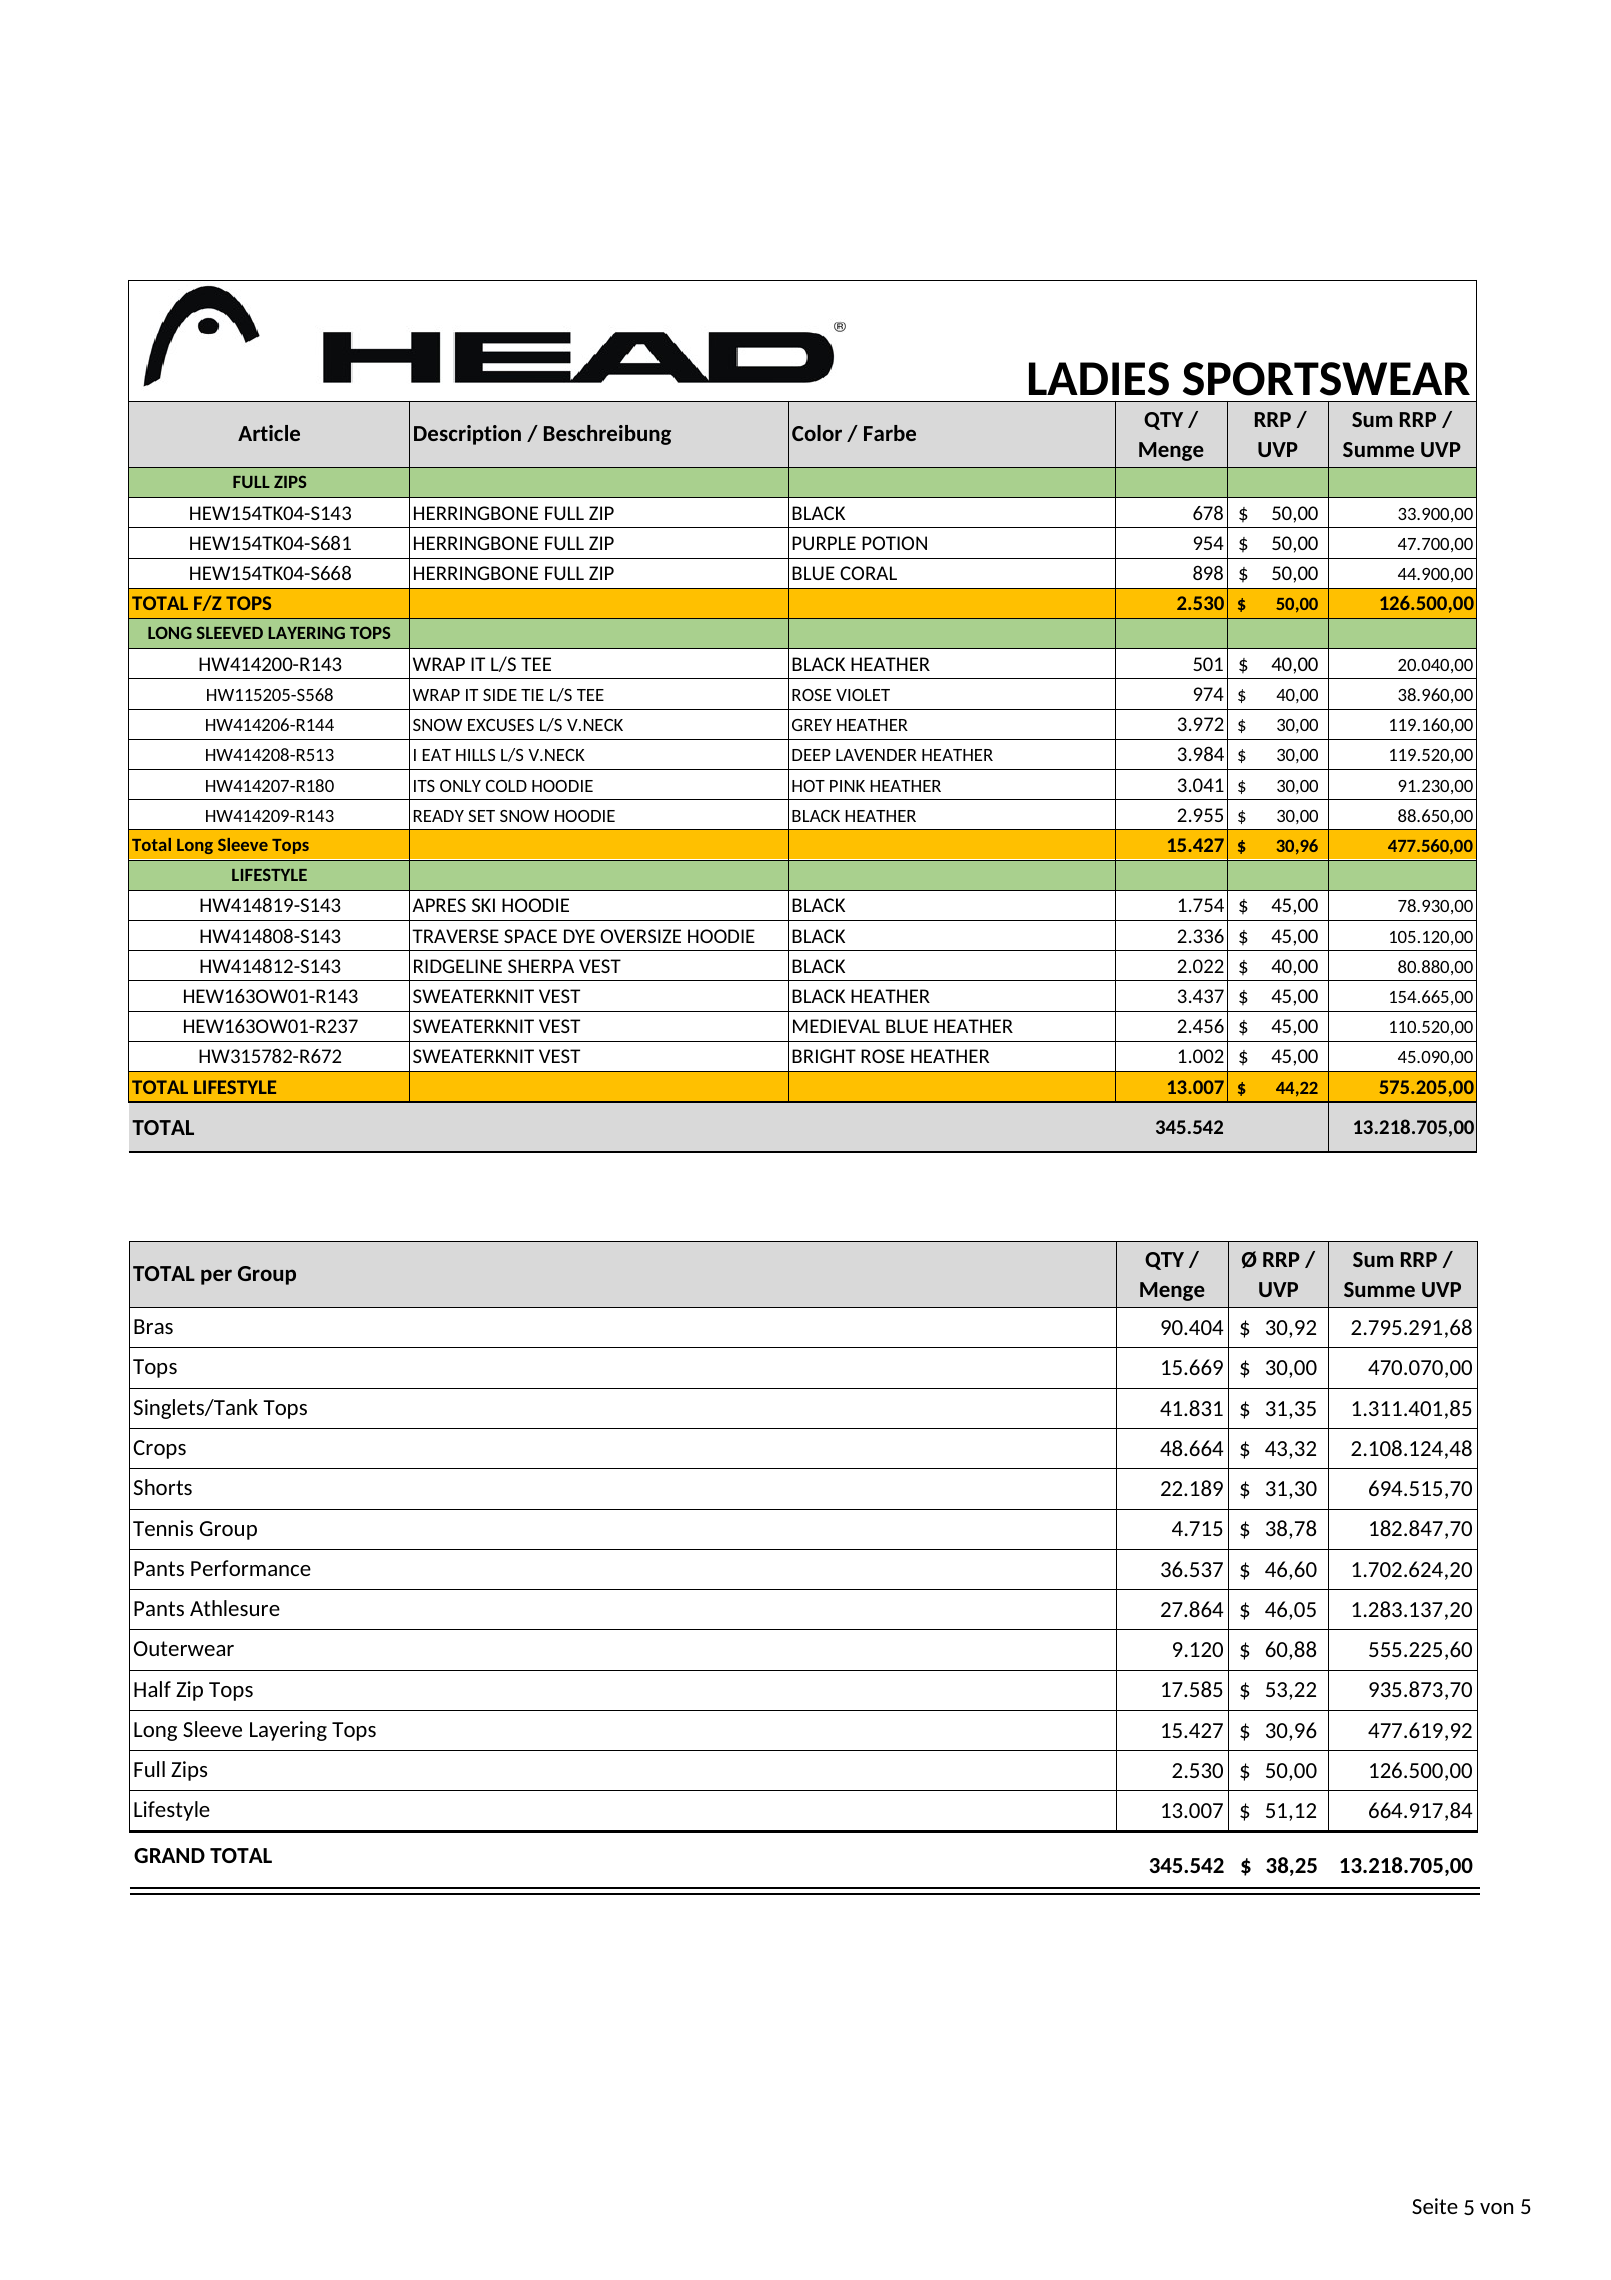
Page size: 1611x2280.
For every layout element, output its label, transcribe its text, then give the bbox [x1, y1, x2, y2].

table_cell 154.665,00 [1329, 981, 1476, 1011]
table_cell 38.960,00 [1329, 679, 1476, 708]
table_cell WRAP IT SIDE TIE L/S TEE [410, 679, 788, 708]
table_cell [1329, 861, 1476, 890]
table_cell 974 [1116, 679, 1227, 708]
table_cell 2.456 [1116, 1012, 1227, 1041]
table_cell [1228, 619, 1328, 648]
table_cell 935.873,70 [1329, 1671, 1477, 1710]
table_cell $ 50,00 [1228, 589, 1328, 618]
table_cell $ 46,60 [1229, 1550, 1328, 1589]
table_cell READY SET SNOW HOODIE [410, 800, 788, 829]
table_cell $ 38,78 [1229, 1510, 1328, 1549]
table_cell $ 30,00 [1229, 1348, 1328, 1387]
table_cell FULL ZIPS [129, 468, 409, 497]
table_cell 126.500,00 [1329, 1751, 1477, 1790]
table_cell 48.664 [1117, 1429, 1228, 1468]
table_cell $ 45,00 [1228, 1012, 1328, 1041]
table_cell Tops [130, 1348, 1116, 1387]
table_cell HW414206-R144 [129, 710, 409, 739]
table_cell $ 50,00 [1228, 528, 1328, 557]
table_cell [1116, 468, 1227, 497]
table_cell $ 50,00 [1228, 559, 1328, 588]
table_cell 898 [1116, 559, 1227, 588]
table_cell HEW154TK04-S681 [129, 528, 409, 557]
table_cell 555.225,60 [1329, 1630, 1477, 1669]
table_cell $ 40,00 [1228, 649, 1328, 678]
table_cell [789, 589, 1115, 618]
table_cell 694.515,70 [1329, 1469, 1477, 1508]
table_cell SWEATERKNIT VEST [410, 1042, 788, 1071]
table_cell [1329, 619, 1476, 648]
table_cell $ 30,00 [1228, 710, 1328, 739]
table_cell Article [129, 402, 409, 467]
table_cell 44.900,00 [1329, 559, 1476, 588]
table_cell SWEATERKNIT VEST [410, 981, 788, 1011]
table_cell Outerwear [130, 1630, 1116, 1669]
table_cell HW414819-S143 [129, 891, 409, 920]
table_cell 3.972 [1116, 710, 1227, 739]
table_cell Total Long Sleeve Tops [129, 830, 409, 859]
table_cell 105.120,00 [1329, 921, 1476, 950]
table_cell HW414208-R513 [129, 740, 409, 769]
table_cell 91.230,00 [1329, 770, 1476, 799]
table_cell RRP / UVP [1228, 402, 1328, 467]
table_cell [789, 1072, 1115, 1101]
table_cell BLACK [789, 951, 1115, 980]
table_cell 477.560,00 [1329, 830, 1476, 859]
table_cell TOTAL 345.542 [129, 1103, 1328, 1151]
table_cell 45.090,00 [1329, 1042, 1476, 1071]
table_cell 33.900,00 [1329, 498, 1476, 527]
table_cell 1.754 [1116, 891, 1227, 920]
table_cell $ 51,12 [1229, 1791, 1328, 1830]
table_cell 3.437 [1116, 981, 1227, 1011]
table_cell HERRINGBONE FULL ZIP [410, 528, 788, 557]
table_cell 22.189 [1117, 1469, 1228, 1508]
table_cell [1228, 468, 1328, 497]
table_cell 27.864 [1117, 1590, 1228, 1629]
table_cell 678 [1116, 498, 1227, 527]
table_cell $ 45,00 [1228, 1042, 1328, 1071]
table_cell HW115205-S568 [129, 679, 409, 708]
table_cell 17.585 [1117, 1671, 1228, 1710]
table_cell Half Zip Tops [130, 1671, 1116, 1710]
table_cell [789, 861, 1115, 890]
table_cell Full Zips [130, 1751, 1116, 1790]
table_cell BRIGHT ROSE HEATHER [789, 1042, 1115, 1071]
table_cell 182.847,70 [1329, 1510, 1477, 1549]
table_cell HERRINGBONE FULL ZIP [410, 498, 788, 527]
table_cell 2.022 [1116, 951, 1227, 980]
table_cell $ 40,00 [1228, 951, 1328, 980]
table_cell 15.427 [1116, 830, 1227, 859]
table_cell HW414207-R180 [129, 770, 409, 799]
table_cell 470.070,00 [1329, 1348, 1477, 1387]
table_cell [789, 468, 1115, 497]
table_cell 1.311.401,85 [1329, 1389, 1477, 1428]
text GRAND TOTAL [134, 1841, 856, 1869]
table_cell TOTAL LIFESTYLE [129, 1072, 409, 1101]
table_cell $ 31,35 [1229, 1389, 1328, 1428]
table_cell PURPLE POTION [789, 528, 1115, 557]
table_header TOTAL per Group [130, 1242, 1116, 1307]
table_cell $ 31,30 [1229, 1469, 1328, 1508]
table_cell 1.702.624,20 [1329, 1550, 1477, 1589]
table_cell HW414209-R143 [129, 800, 409, 829]
table_cell 9.120 [1117, 1630, 1228, 1669]
table_cell BLACK HEATHER [789, 649, 1115, 678]
table_cell $ 30,96 [1228, 830, 1328, 859]
table_cell BLACK HEATHER [789, 800, 1115, 829]
table_cell 664.917,84 [1329, 1791, 1477, 1830]
table_cell Pants Performance [130, 1550, 1116, 1589]
table_cell QTY / Menge [1116, 402, 1227, 467]
table_cell 1.283.137,20 [1329, 1590, 1477, 1629]
table_cell Singlets/Tank Tops [130, 1389, 1116, 1428]
table_cell 119.520,00 [1329, 740, 1476, 769]
table_cell $ 30,00 [1228, 800, 1328, 829]
table_cell 13.218.705,00 [1329, 1103, 1476, 1151]
table_cell 1.002 [1116, 1042, 1227, 1071]
table_cell 13.007 [1117, 1791, 1228, 1830]
table_cell 126.500,00 [1329, 589, 1476, 618]
table_cell TOTAL F/Z TOPS [129, 589, 409, 618]
table_cell $ 53,22 [1229, 1671, 1328, 1710]
table_cell $ 30,00 [1228, 740, 1328, 769]
table_cell GREY HEATHER [789, 710, 1115, 739]
text 345.542 [1148, 1851, 1230, 1879]
table_cell ROSE VIOLET [789, 679, 1115, 708]
table_cell 575.205,00 [1329, 1072, 1476, 1101]
table_cell 4.715 [1117, 1510, 1228, 1549]
table_cell [1116, 861, 1227, 890]
text $ 38,25 [1240, 1851, 1323, 1879]
table_cell 2.336 [1116, 921, 1227, 950]
table_cell [1116, 619, 1227, 648]
table_cell HW315782-R672 [129, 1042, 409, 1071]
table_cell 2.530 [1117, 1751, 1228, 1790]
table_cell $ 45,00 [1228, 981, 1328, 1011]
table_cell 3.041 [1116, 770, 1227, 799]
table_cell 3.984 [1116, 740, 1227, 769]
table_cell 41.831 [1117, 1389, 1228, 1428]
table_cell Crops [130, 1429, 1116, 1468]
table_cell HEW154TK04-S668 [129, 559, 409, 588]
table_cell BLACK HEATHER [789, 981, 1115, 1011]
table_cell [410, 1072, 788, 1101]
table_cell RIDGELINE SHERPA VEST [410, 951, 788, 980]
table_cell $ 60,88 [1229, 1630, 1328, 1669]
table_cell APRES SKI HOODIE [410, 891, 788, 920]
table_cell 36.537 [1117, 1550, 1228, 1589]
table_cell 15.427 [1117, 1711, 1228, 1750]
table_cell Tennis Group [130, 1510, 1116, 1549]
table_cell [410, 830, 788, 859]
table_cell $ 40,00 [1228, 679, 1328, 708]
table_cell $ 50,00 [1228, 498, 1328, 527]
table_header Sum RRP / Summe UVP [1329, 1242, 1477, 1307]
table_cell [789, 830, 1115, 859]
table_cell [410, 861, 788, 890]
table_cell $ 30,00 [1228, 770, 1328, 799]
picture [132, 281, 854, 396]
table_cell I EAT HILLS L/S V.NECK [410, 740, 788, 769]
table_header LADIES SPORTSWEAR [129, 281, 1476, 401]
table_cell 2.108.124,48 [1329, 1429, 1477, 1468]
table_cell LIFESTYLE [129, 861, 409, 890]
table_cell SNOW EXCUSES L/S V.NECK [410, 710, 788, 739]
table_cell 2.795.291,68 [1329, 1308, 1477, 1347]
table_cell 477.619,92 [1329, 1711, 1477, 1750]
table_cell $ 50,00 [1229, 1751, 1328, 1790]
table_cell [1329, 468, 1476, 497]
table_cell [789, 619, 1115, 648]
table_cell 110.520,00 [1329, 1012, 1476, 1041]
table_cell ITS ONLY COLD HOODIE [410, 770, 788, 799]
table_cell 13.007 [1116, 1072, 1227, 1101]
table_cell HEW163OW01-R237 [129, 1012, 409, 1041]
table_cell BLACK [789, 921, 1115, 950]
table_cell HERRINGBONE FULL ZIP [410, 559, 788, 588]
table_cell 119.160,00 [1329, 710, 1476, 739]
table_cell 80.880,00 [1329, 951, 1476, 980]
table_cell $ 30,92 [1229, 1308, 1328, 1347]
table_cell HW414200-R143 [129, 649, 409, 678]
table_cell HOT PINK HEATHER [789, 770, 1115, 799]
table_cell 20.040,00 [1329, 649, 1476, 678]
table_cell 88.650,00 [1329, 800, 1476, 829]
table_cell $ 44,22 [1228, 1072, 1328, 1101]
table_cell Long Sleeve Layering Tops [130, 1711, 1116, 1750]
table_cell Sum RRP / Summe UVP [1329, 402, 1476, 467]
table_cell 501 [1116, 649, 1227, 678]
table_cell $ 46,05 [1229, 1590, 1328, 1629]
table_cell HEW163OW01-R143 [129, 981, 409, 1011]
table_cell HW414812-S143 [129, 951, 409, 980]
table_header Ø RRP / UVP [1229, 1242, 1328, 1307]
table_cell [410, 619, 788, 648]
table_cell 15.669 [1117, 1348, 1228, 1387]
table_cell 47.700,00 [1329, 528, 1476, 557]
table_cell 78.930,00 [1329, 891, 1476, 920]
table_cell [410, 589, 788, 618]
table_cell DEEP LAVENDER HEATHER [789, 740, 1115, 769]
table_cell 2.530 [1116, 589, 1227, 618]
table_cell MEDIEVAL BLUE HEATHER [789, 1012, 1115, 1041]
table_cell HEW154TK04-S143 [129, 498, 409, 527]
table_cell 90.404 [1117, 1308, 1228, 1347]
table_cell $ 30,96 [1229, 1711, 1328, 1750]
table_cell BLUE CORAL [789, 559, 1115, 588]
table_cell SWEATERKNIT VEST [410, 1012, 788, 1041]
table_cell Pants Athlesure [130, 1590, 1116, 1629]
table_cell Color / Farbe [789, 402, 1115, 467]
table_cell BLACK [789, 498, 1115, 527]
table_cell BLACK [789, 891, 1115, 920]
table_cell 2.955 [1116, 800, 1227, 829]
table_cell TRAVERSE SPACE DYE OVERSIZE HOODIE [410, 921, 788, 950]
table_cell [410, 468, 788, 497]
table_cell Lifestyle [130, 1791, 1116, 1830]
table_cell Description / Beschreibung [410, 402, 788, 467]
table_cell $ 45,00 [1228, 891, 1328, 920]
table_cell HW414808-S143 [129, 921, 409, 950]
table_cell $ 45,00 [1228, 921, 1328, 950]
table_cell LONG SLEEVED LAYERING TOPS [129, 619, 409, 648]
table_cell $ 43,32 [1229, 1429, 1328, 1468]
table_cell [1228, 861, 1328, 890]
table_cell 954 [1116, 528, 1227, 557]
table_cell Shorts [130, 1469, 1116, 1508]
text 13.218.705,00 [1339, 1851, 1544, 1879]
table_cell Bras [130, 1308, 1116, 1347]
table_cell WRAP IT L/S TEE [410, 649, 788, 678]
table_header QTY / Menge [1117, 1242, 1228, 1307]
